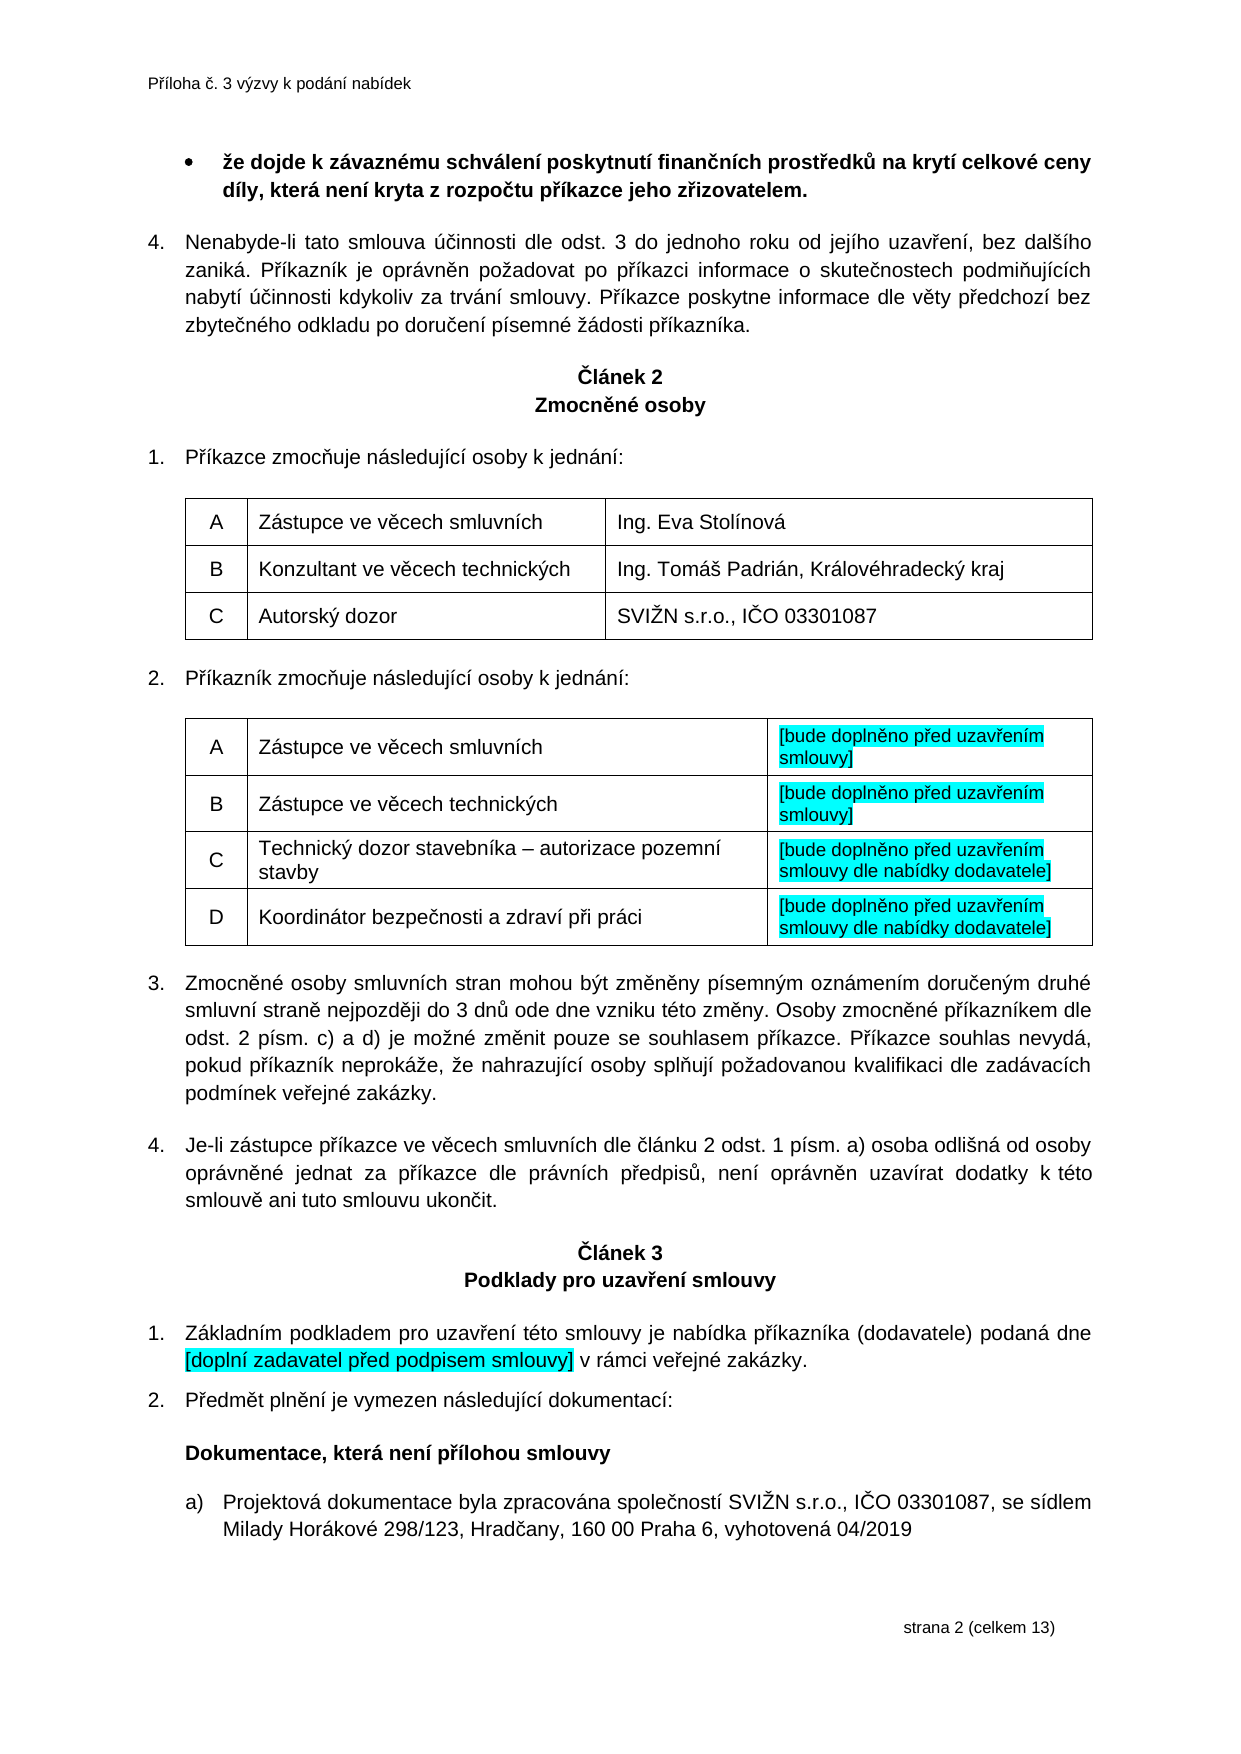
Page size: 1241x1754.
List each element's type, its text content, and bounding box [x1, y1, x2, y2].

table_cell B [186, 776, 247, 831]
table_cell C [186, 832, 247, 888]
table_cell Ing. Tomáš Padrián, Královéhradecký kraj [606, 546, 1092, 592]
table_cell D [186, 889, 247, 944]
table_cell [bude doplněno před uzavřením smlouvy dle nabídky dodavatele] [768, 889, 1092, 944]
table_header Ing. Eva Stolínová [606, 499, 1092, 545]
table_cell B [186, 546, 247, 592]
table_header A [186, 499, 247, 545]
table_cell Konzultant ve věcech technických [248, 546, 605, 592]
table_cell Koordinátor bezpečnosti a zdraví při práci [248, 889, 767, 944]
text Dokumentace, která není přílohou smlouvy [148, 1441, 1092, 1464]
table_cell C [186, 593, 247, 639]
list Je-li zástupce příkazce ve věcech smluvních dle článku 2 odst. 1 písm. a) osoba odlišná od osoby oprávněné jednat za příkazce dle právních předpisů, není oprávněn uzavírat dodatky k této smlouvě ani tuto smlouvu ukončit. [148, 1133, 1092, 1212]
list Projektová dokumentace byla zpracována společností SVIŽN s.r.o., IČO 03301087, se sídlem Milady Horákové 298/123, Hradčany, 160 00 Praha 6, vyhotovená 04/2019 [185, 1489, 1092, 1541]
list Příkazník zmocňuje následující osoby k jednání: [148, 665, 1092, 689]
text Článek 3 [148, 1241, 1092, 1264]
list že dojde k závaznému schválení poskytnutí finančních prostředků na krytí celkové ceny díly, která není kryta z rozpočtu příkazce jeho zřizovatelem. [185, 150, 1092, 201]
table_header Zástupce ve věcech smluvních [248, 499, 605, 545]
table_cell [bude doplněno před uzavřením smlouvy dle nabídky dodavatele] [768, 832, 1092, 888]
list Předmět plnění je vymezen následující dokumentací: [148, 1388, 1092, 1412]
subtitle Podklady pro uzavření smlouvy [148, 1268, 1092, 1292]
table_cell SVIŽN s.r.o., IČO 03301087 [606, 593, 1092, 639]
table_header Zástupce ve věcech smluvních [248, 719, 767, 774]
text Článek 2 [148, 365, 1092, 389]
table_cell [bude doplněno před uzavřením smlouvy] [768, 776, 1092, 831]
list Nenabyde-li tato smlouva účinnosti dle odst. 3 do jednoho roku od jejího uzavření, bez dalšího zaniká. Příkazník je oprávněn požadovat po příkazci informace o skutečnostech podmiňujících nabytí účinnosti kdykoliv za trvání smlouvy. Příkazce poskytne informace dle věty předchozí bez zbytečného odkladu po doručení písemné žádosti příkazníka. [148, 230, 1092, 336]
table_cell Autorský dozor [248, 593, 605, 639]
list Základním podkladem pro uzavření této smlouvy je nabídka příkazníka (dodavatele) podaná dne [doplní zadavatel před podpisem smlouvy] v rámci veřejné zakázky. [148, 1321, 1092, 1372]
table_cell Zástupce ve věcech technických [248, 776, 767, 831]
table_header [bude doplněno před uzavřením smlouvy] [768, 719, 1092, 774]
list Příkazce zmocňuje následující osoby k jednání: [148, 445, 1092, 469]
table_header A [186, 719, 247, 774]
table_cell Technický dozor stavebníka – autorizace pozemní stavby [248, 832, 767, 888]
list Zmocněné osoby smluvních stran mohou být změněny písemným oznámením doručeným druhé smluvní straně nejpozději do 3 dnů ode dne vzniku této změny. Osoby zmocněné příkazníkem dle odst. 2 písm. c) a d) je možné změnit pouze se souhlasem příkazce. Příkazce souhlas nevydá, pokud příkazník neprokáže, že nahrazující osoby splňují požadovanou kvalifikaci dle zadávacích podmínek veřejné zakázky. [148, 971, 1092, 1104]
subtitle Zmocněné osoby [148, 392, 1092, 416]
